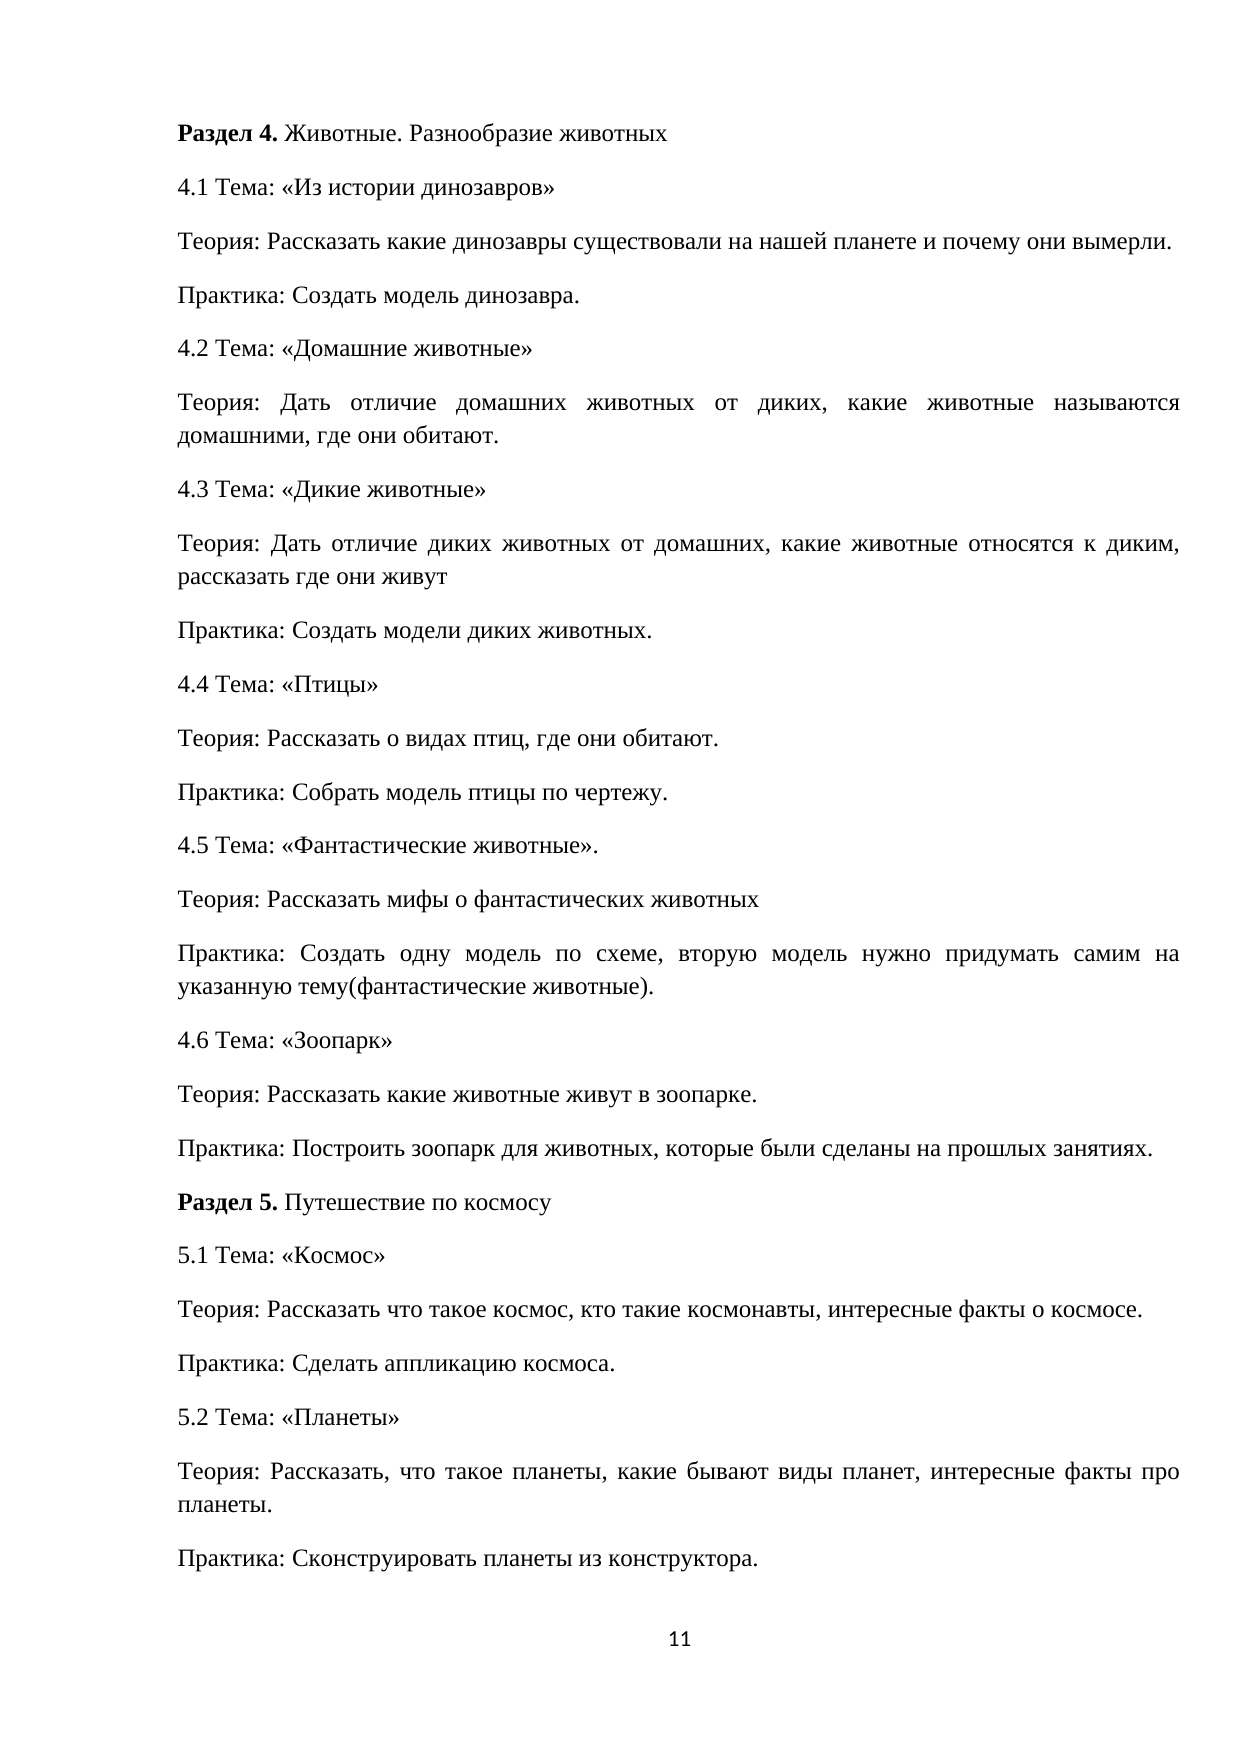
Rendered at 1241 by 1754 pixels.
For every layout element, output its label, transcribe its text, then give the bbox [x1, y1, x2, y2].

text Практика: Создать одну модель по схеме, вторую модель нужно придумать самим на указанную тему(фантастические животные). [177, 938, 1181, 1000]
text Практика: Создать модель динозавра. [177, 280, 1181, 308]
text Практика: Построить зоопарк для животных, которые были сделаны на прошлых занятиях. [177, 1133, 1181, 1161]
text Практика: Сконструировать планеты из конструктора. [177, 1543, 1181, 1571]
text Практика: Создать модели диких животных. [177, 615, 1181, 644]
text Теория: Дать отличие диких животных от домашних, какие животные относятся к диким, рассказать где они живут [177, 528, 1181, 590]
text 5.1 Тема: «Космос» [177, 1240, 1181, 1269]
text 4.1 Тема: «Из истории динозавров» [177, 172, 1181, 201]
text Теория: Рассказать, что такое планеты, какие бывают виды планет, интересные факты про планеты. [177, 1456, 1181, 1518]
text Теория: Рассказать о видах птиц, где они обитают. [177, 723, 1181, 751]
text 4.3 Тема: «Дикие животные» [177, 474, 1181, 503]
text Раздел 5. Путешествие по космосу [177, 1187, 1181, 1215]
text 4.5 Тема: «Фантастические животные». [177, 830, 1181, 859]
text 4.2 Тема: «Домашние животные» [177, 333, 1181, 362]
text 4.6 Тема: «Зоопарк» [177, 1025, 1181, 1054]
text 5.2 Тема: «Планеты» [177, 1402, 1181, 1431]
text Практика: Сделать аппликацию космоса. [177, 1348, 1181, 1377]
text Раздел 4. Животные. Разнообразие животных [177, 118, 1181, 147]
text Теория: Рассказать что такое космос, кто такие космонавты, интересные факты о космосе. [177, 1294, 1181, 1323]
text 4.4 Тема: «Птицы» [177, 669, 1181, 698]
text Теория: Рассказать какие динозавры существовали на нашей планете и почему они вымерли. [177, 226, 1181, 254]
text Практика: Собрать модель птицы по чертежу. [177, 777, 1181, 805]
text Теория: Рассказать мифы о фантастических животных [177, 884, 1181, 913]
text Теория: Дать отличие домашних животных от диких, какие животные называются домашними, где они обитают. [177, 387, 1181, 449]
text Теория: Рассказать какие животные живут в зоопарке. [177, 1079, 1181, 1108]
